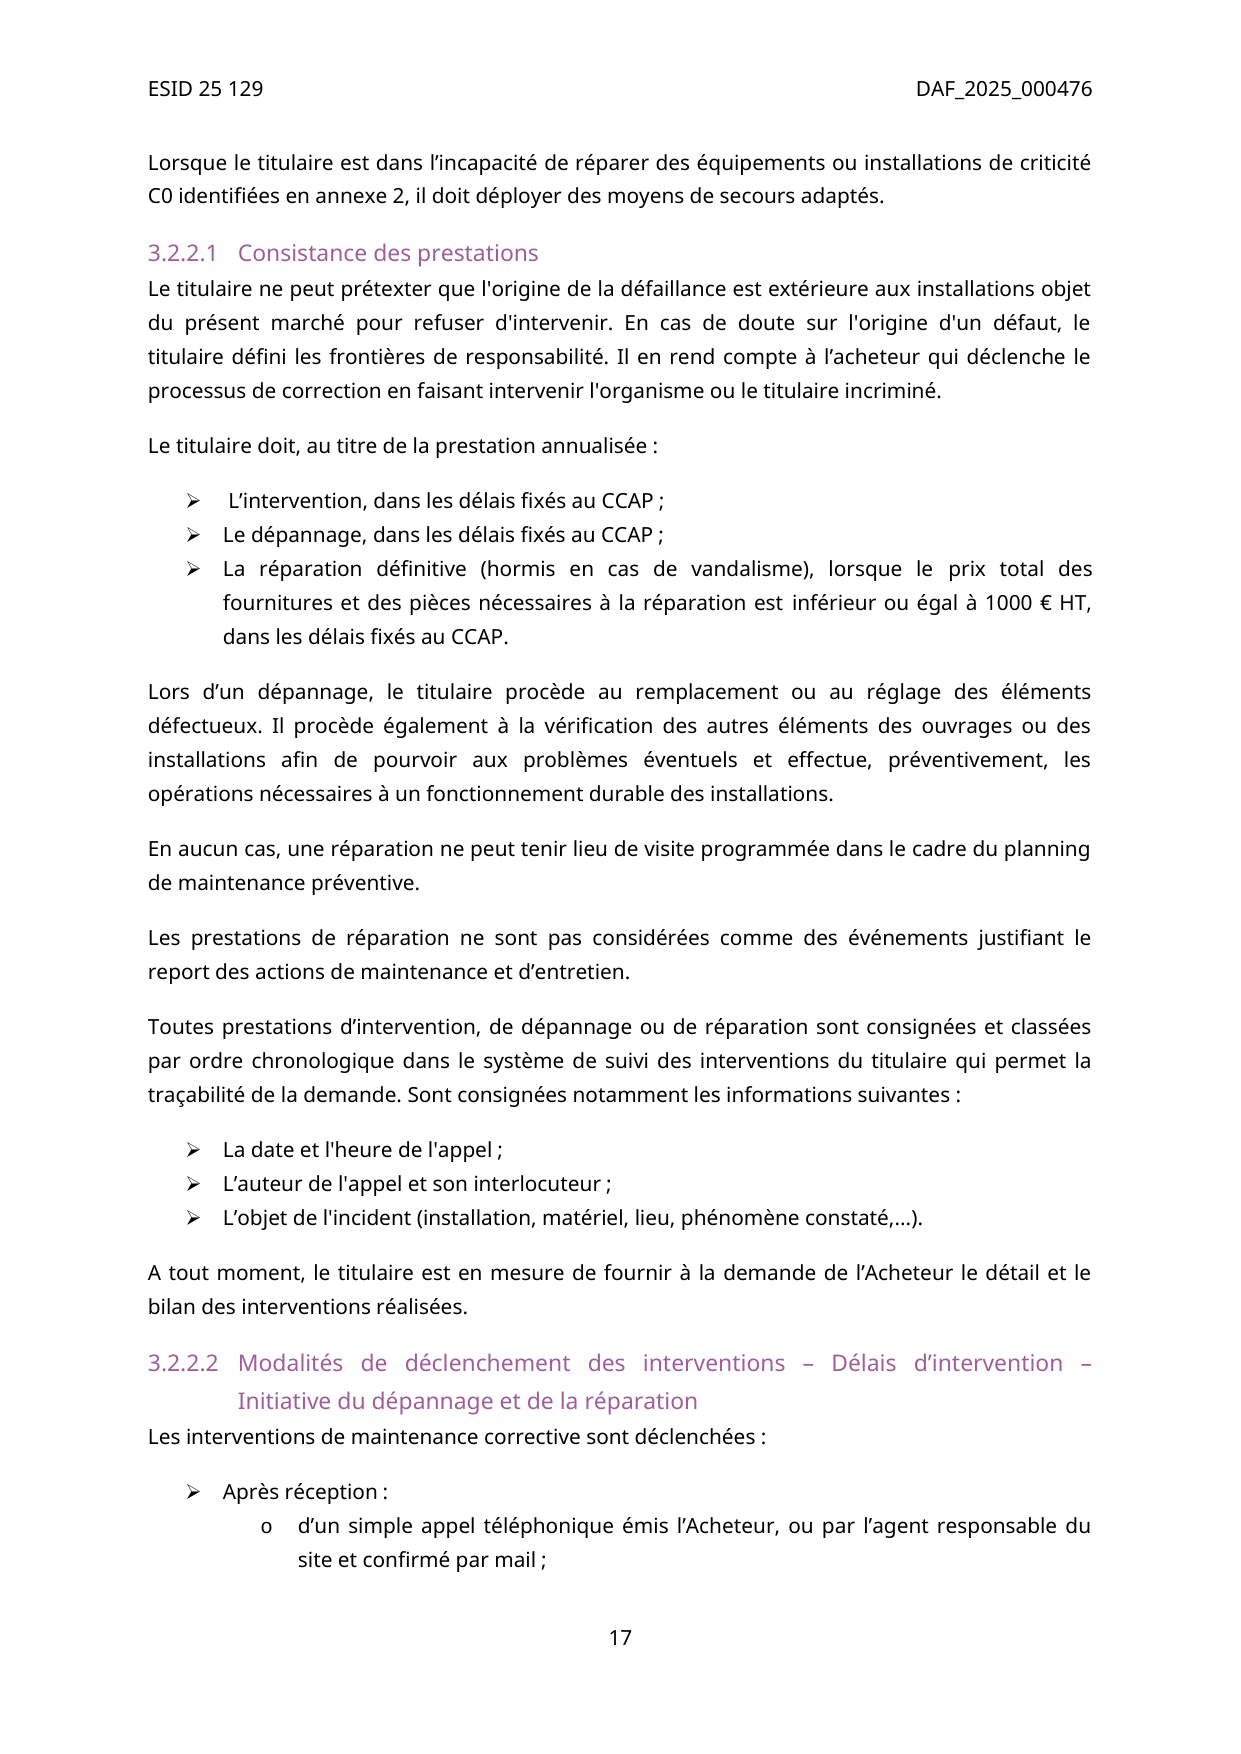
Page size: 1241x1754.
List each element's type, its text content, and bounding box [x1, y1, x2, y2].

text Lors d’un dépannage, le titulaire procède au remplacement ou au réglage des éléments défectueux. Il procède également à la vérification des autres éléments des ouvrages ou des installations afin de pourvoir aux problèmes éventuels et effectue, préventivement, les opérations nécessaires à un fonctionnement durable des installations. [148, 677, 1093, 808]
list L’objet de l'incident (installation, matériel, lieu, phénomène constaté,...). [185, 1203, 1093, 1232]
subtitle Consistance des prestations [148, 237, 1093, 268]
text Les interventions de maintenance corrective sont déclenchées : [148, 1422, 1093, 1451]
text Les prestations de réparation ne sont pas considérées comme des événements justifiant le report des actions de maintenance et d’entretien. [148, 923, 1093, 986]
list L’auteur de l'appel et son interlocuteur ; [185, 1169, 1093, 1198]
list La réparation définitive (hormis en cas de vandalisme), lorsque le prix total des fournitures et des pièces nécessaires à la réparation est inférieur ou égal à 1000 € HT, dans les délais fixés au CCAP. [185, 554, 1093, 651]
list d’un simple appel téléphonique émis l’Acheteur, ou par l’agent responsable du site et confirmé par mail ; [260, 1511, 1093, 1574]
subtitle Modalités de déclenchement des interventions – Délais d’intervention – Initiative du dépannage et de la réparation [148, 1347, 1093, 1416]
text En aucun cas, une réparation ne peut tenir lieu de visite programmée dans le cadre du planning de maintenance préventive. [148, 834, 1093, 897]
list La date et l'heure de l'appel ; [185, 1135, 1093, 1164]
list L’intervention, dans les délais fixés au CCAP ; [185, 486, 1093, 514]
text Le titulaire ne peut prétexter que l'origine de la défaillance est extérieure aux installations objet du présent marché pour refuser d'intervenir. En cas de doute sur l'origine d'un défaut, le titulaire défini les frontières de responsabilité. Il en rend compte à l’acheteur qui déclenche le processus de correction en faisant intervenir l'organisme ou le titulaire incriminé. [148, 274, 1093, 405]
list Après réception : [185, 1477, 1093, 1506]
text Le titulaire doit, au titre de la prestation annualisée : [148, 431, 1093, 459]
text Lorsque le titulaire est dans l’incapacité de réparer des équipements ou installations de criticité C0 identifiées en annexe 2, il doit déployer des moyens de secours adaptés. [148, 148, 1093, 210]
text A tout moment, le titulaire est en mesure de fournir à la demande de l’Acheteur le détail et le bilan des interventions réalisées. [148, 1258, 1093, 1321]
text Toutes prestations d’intervention, de dépannage ou de réparation sont consignées et classées par ordre chronologique dans le système de suivi des interventions du titulaire qui permet la traçabilité de la demande. Sont consignées notamment les informations suivantes : [148, 1012, 1093, 1109]
list Le dépannage, dans les délais fixés au CCAP ; [185, 520, 1093, 548]
